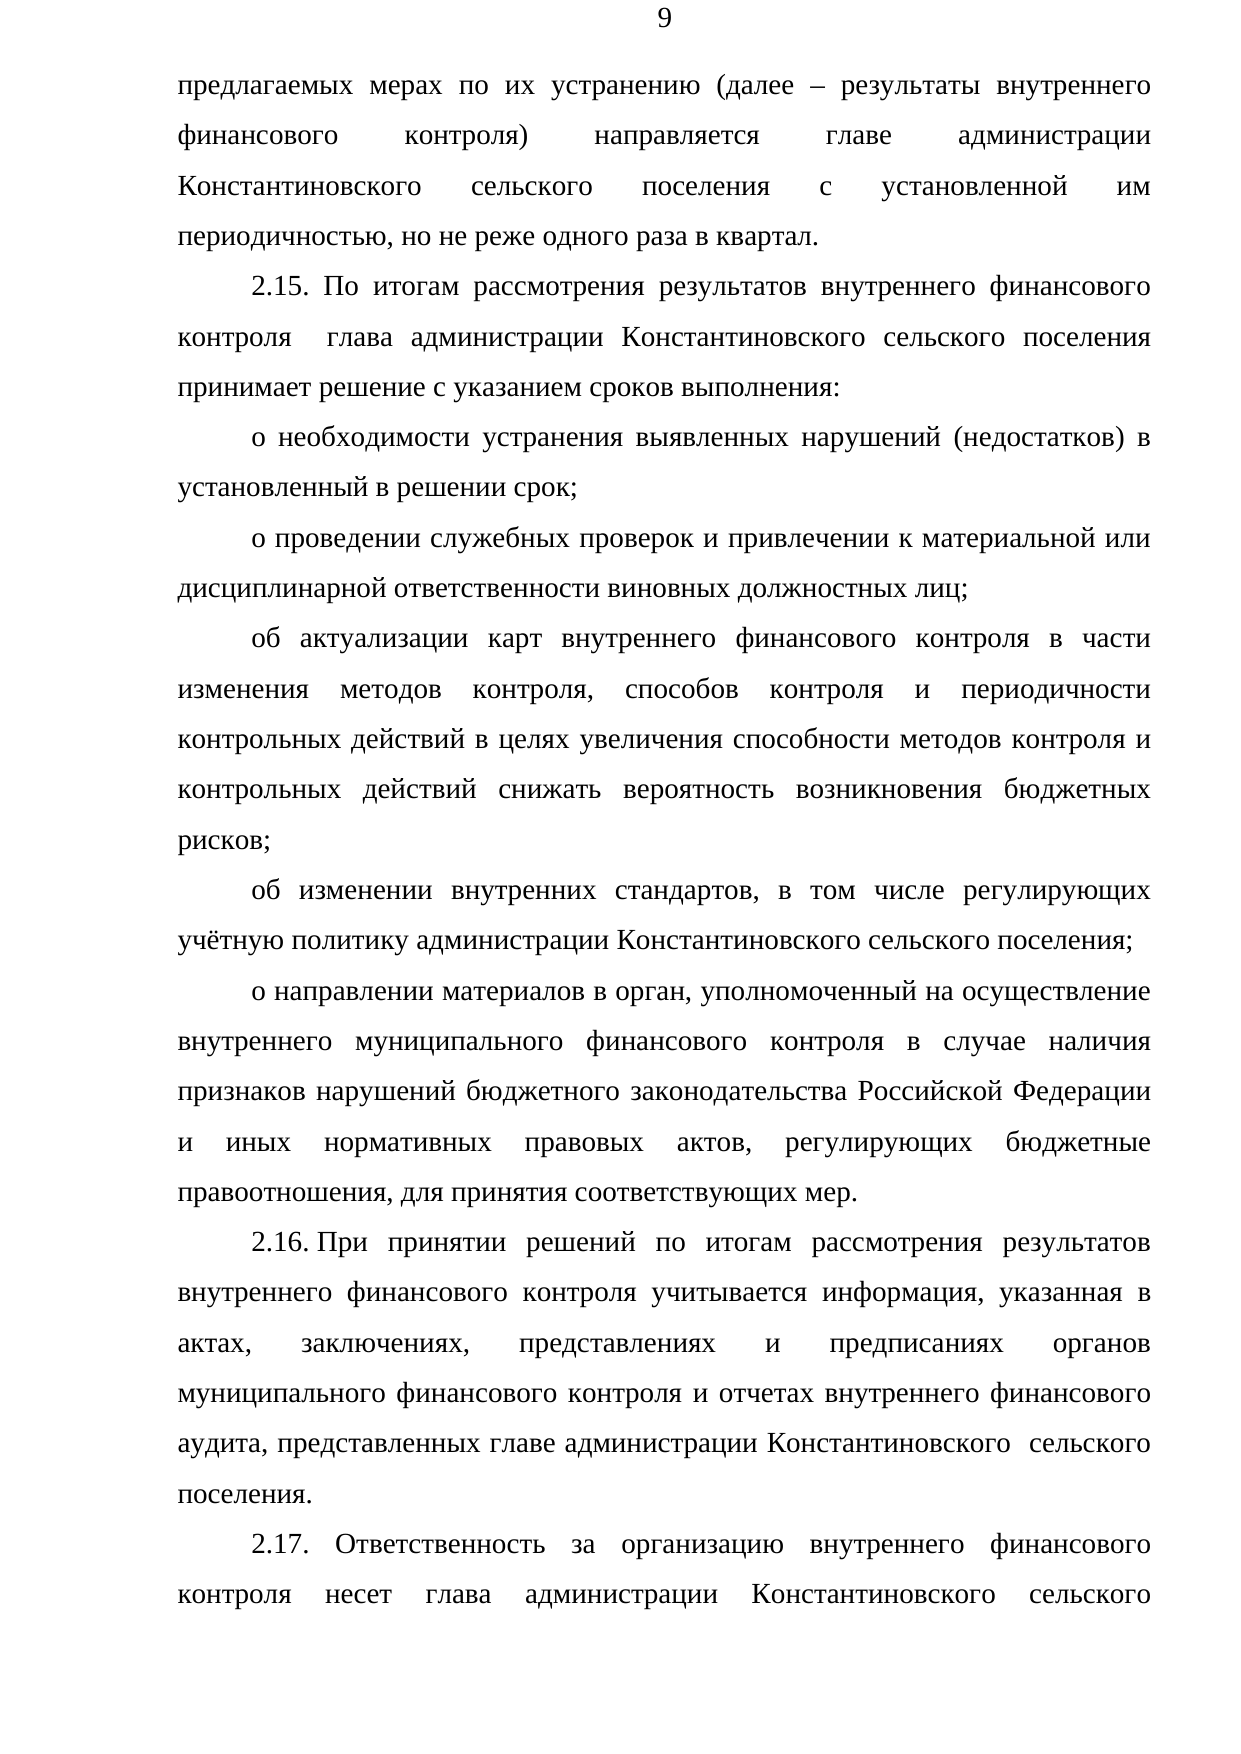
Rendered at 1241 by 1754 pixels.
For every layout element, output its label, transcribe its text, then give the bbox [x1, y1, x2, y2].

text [177, 1526, 1152, 1610]
text о направлении материалов в орган, уполномоченный на осуществление внутреннего муниципального финансового контроля в случае наличия признаков нарушений бюджетного законодательства Российской Федерации и иных нормативных правовых актов, регулирующих бюджетные правоотношения, для принятия соответствующих мер. [177, 973, 1152, 1207]
text об актуализации карт внутреннего финансового контроля в части изменения методов контроля, способов контроля и периодичности контрольных действий в целях увеличения способности методов контроля и контрольных действий снижать вероятность возникновения бюджетных рисков; [177, 621, 1152, 855]
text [177, 67, 1152, 252]
text о необходимости устранения выявленных нарушений (недостатков) в установленный в решении срок; [177, 419, 1152, 503]
text о проведении служебных проверок и привлечении к материальной или дисциплинарной ответственности виновных должностных лиц; [177, 520, 1152, 604]
text 2.16. При принятии решений по итогам рассмотрения результатов внутреннего финансового контроля учитывается информация, указанная в актах, заключениях, представлениях и предписаниях органов муниципального финансового контроля и отчетах внутреннего финансового аудита, представленных главе администрации Константиновского сельского поселения. [177, 1224, 1152, 1509]
text об изменении внутренних стандартов, в том числе регулирующих учётную политику администрации Константиновского сельского поселения; [177, 872, 1152, 956]
text 2.15. По итогам рассмотрения результатов внутреннего финансового контроля глава администрации Константиновского сельского поселения принимает решение с указанием сроков выполнения: [177, 268, 1152, 402]
